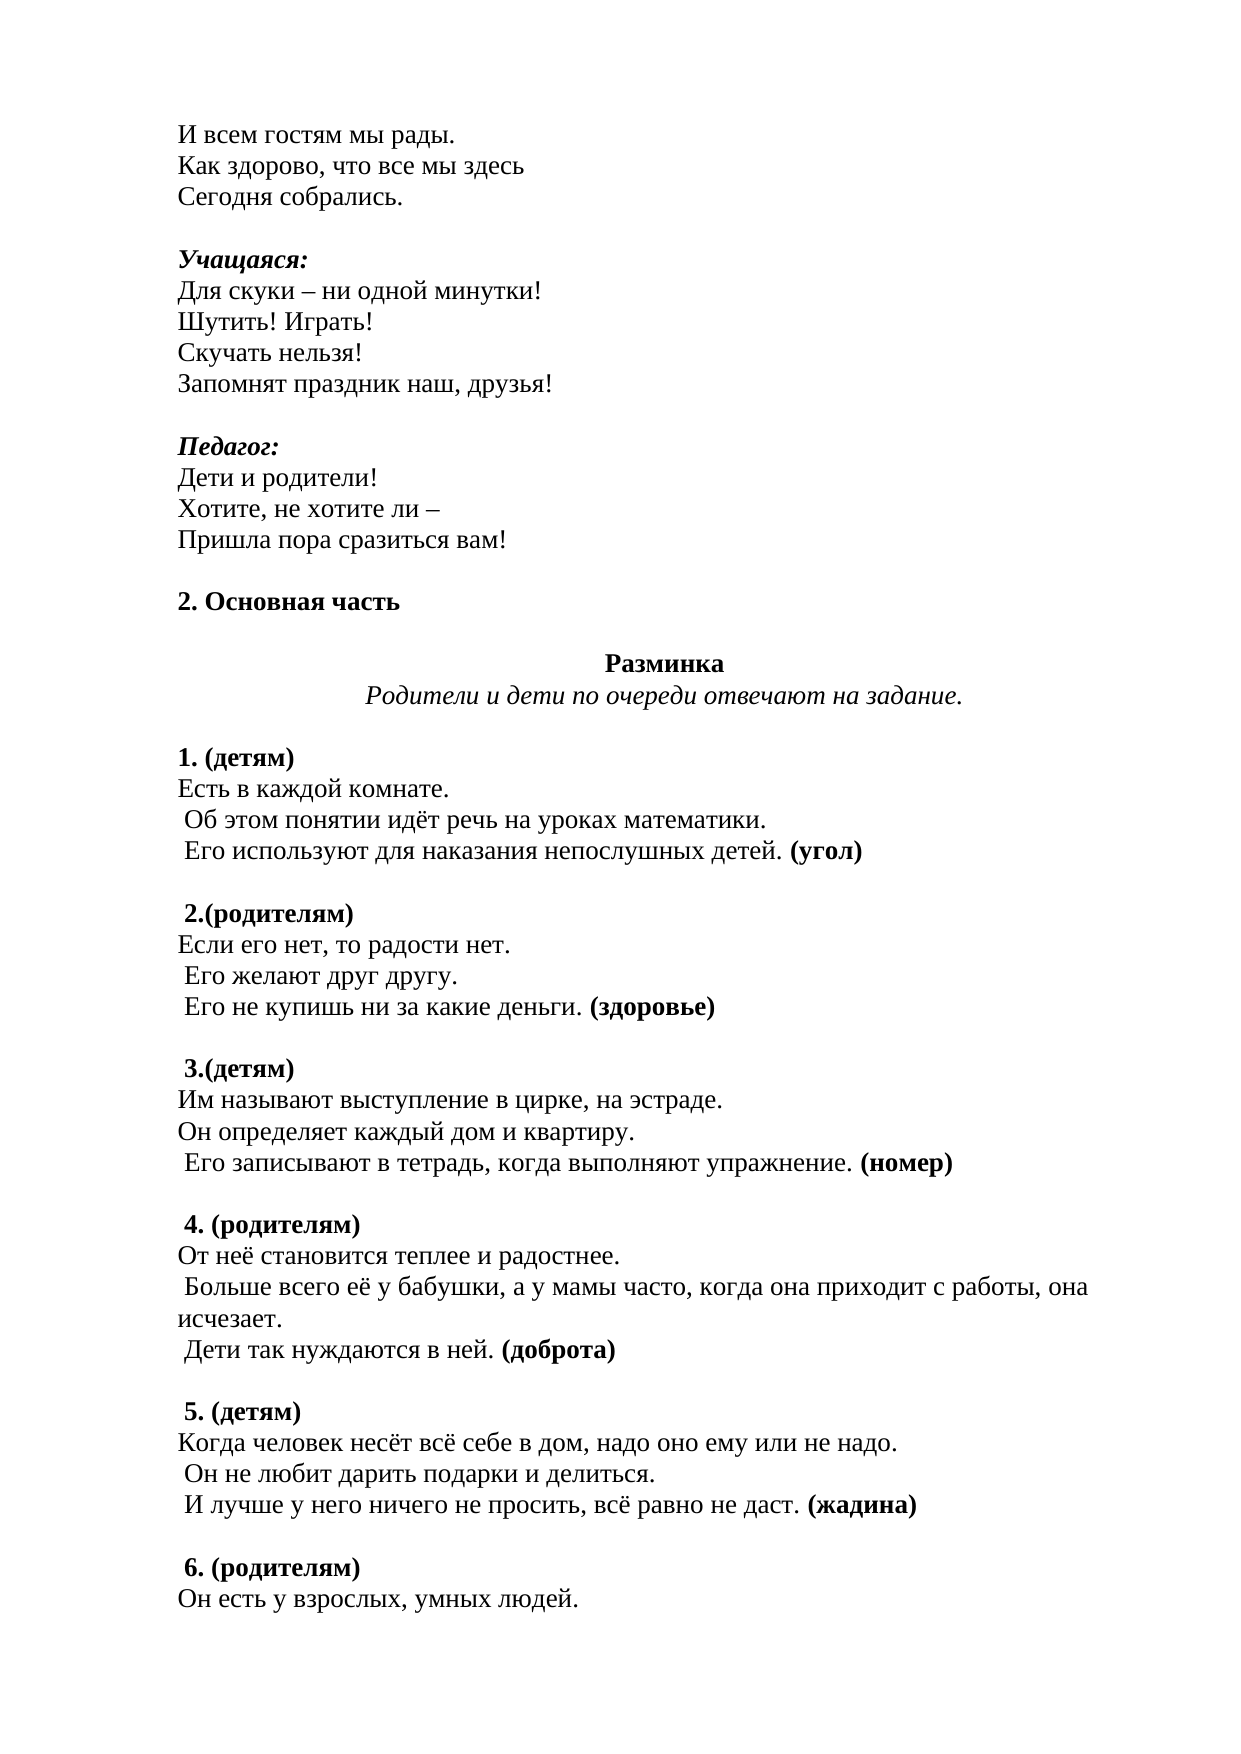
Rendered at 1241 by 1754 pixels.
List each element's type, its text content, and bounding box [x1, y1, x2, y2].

text Его записывают в тетрадь, когда выполняют упражнение. (номер) [177, 1146, 1152, 1177]
text Им называют выступление в цирке, на эстраде. [177, 1084, 1152, 1115]
text 6. (родителям) [177, 1551, 1152, 1582]
text 2.(родителям) [177, 897, 1152, 928]
text Больше всего её у бабушки, а у мамы часто, когда она приходит с работы, она исчезает. [177, 1271, 1152, 1333]
text Учащаяся: [177, 243, 1152, 274]
text Педагог: [177, 429, 1152, 461]
text 2. Основная часть [177, 585, 1152, 616]
text Сегодня собрались. [177, 180, 1152, 212]
text Запомнят праздник наш, друзья! [177, 367, 1152, 398]
text Он не любит дарить подарки и делиться. [177, 1457, 1152, 1488]
text Он есть у взрослых, умных людей. [177, 1582, 1152, 1613]
text 3.(детям) [177, 1052, 1152, 1084]
text Пришла пора сразиться вам! [177, 523, 1152, 554]
text Есть в каждой комнате. [177, 772, 1152, 803]
text Его не купишь ни за какие деньги. (здоровье) [177, 990, 1152, 1021]
text 5. (детям) [177, 1395, 1152, 1426]
text От неё становится теплее и радостнее. [177, 1239, 1152, 1271]
text Дети так нуждаются в ней. (доброта) [177, 1333, 1152, 1364]
text Когда человек несёт всё себе в дом, надо оно ему или не надо. [177, 1426, 1152, 1457]
text Его желают друг другу. [177, 959, 1152, 990]
text Его используют для наказания непослушных детей. (угол) [177, 834, 1152, 866]
text Родители и дети по очереди отвечают на задание. [177, 679, 1152, 710]
text И лучше у него ничего не просить, всё равно не даст. (жадина) [177, 1488, 1152, 1520]
text Скучать нельзя! [177, 336, 1152, 367]
text Шутить! Играть! [177, 305, 1152, 336]
text И всем гостям мы рады. [177, 118, 1152, 149]
text Как здорово, что все мы здесь [177, 149, 1152, 180]
text Если его нет, то радости нет. [177, 928, 1152, 959]
text 4. (родителям) [177, 1208, 1152, 1239]
text Хотите, не хотите ли – [177, 492, 1152, 523]
text Разминка [177, 648, 1152, 679]
text Для скуки – ни одной минутки! [177, 274, 1152, 305]
text Он определяет каждый дом и квартиру. [177, 1115, 1152, 1146]
text Дети и родители! [177, 461, 1152, 492]
text Об этом понятии идёт речь на уроках математики. [177, 803, 1152, 834]
text 1. (детям) [177, 741, 1152, 772]
